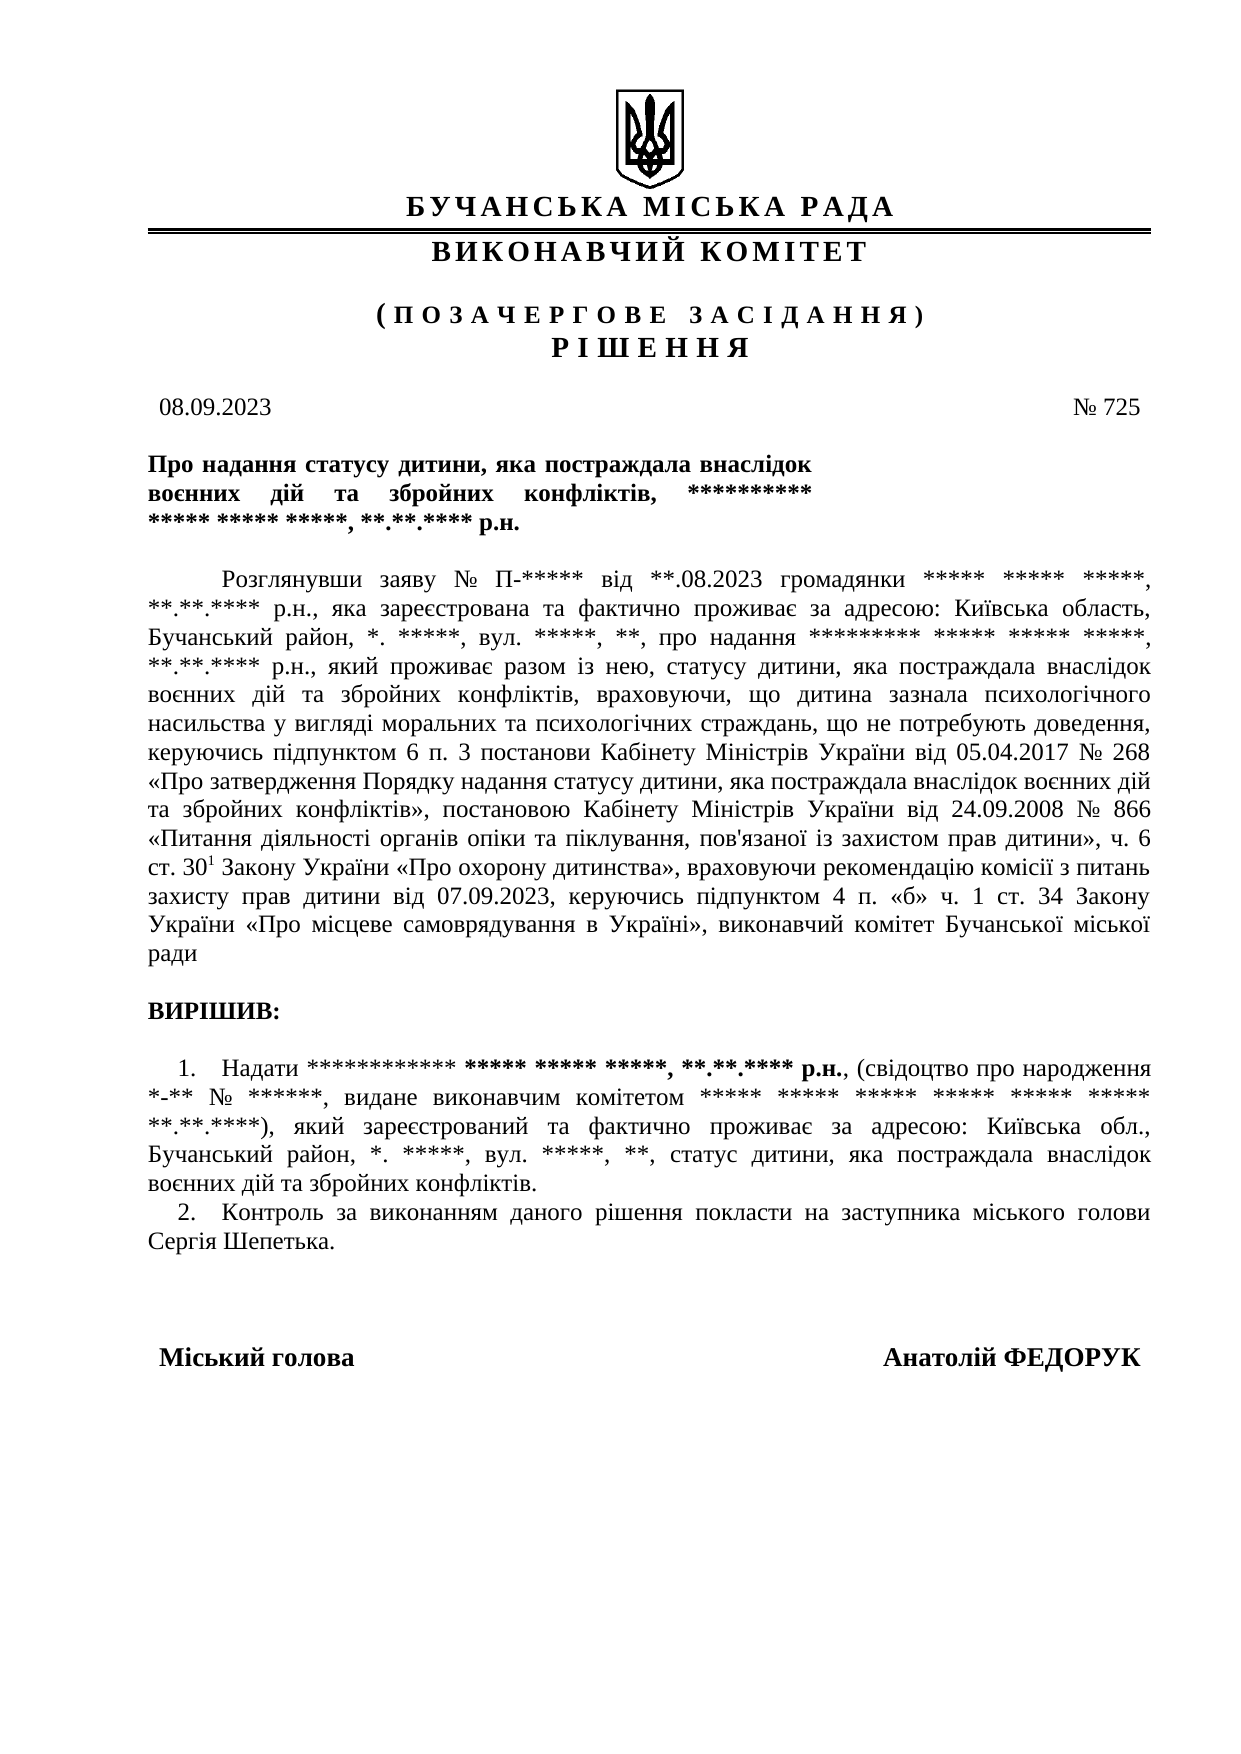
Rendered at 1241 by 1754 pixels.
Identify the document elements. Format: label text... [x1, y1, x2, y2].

table_header Анатолій ФЕДОРУК [649, 1341, 1152, 1372]
text ВИРІШИВ: [148, 996, 1152, 1024]
text РІШЕННЯ [148, 330, 1152, 363]
table_header № 725 [651, 392, 1152, 421]
table_header Міський голова [148, 1341, 649, 1372]
text Розглянувши заяву № П-***** від **.08.2023 громадянки ***** ***** *****, **.**.**** р.н., яка зареєстрована та фактично проживає за адресою: Київська область, Бучанський район, *. *****, вул. *****, **, про надання ********* ***** ***** *****, **.**.**** р.н., який проживає разом із нею, статусу дитини, яка постраждала внаслідок воєнних дій та збройних конфліктів, враховуючи, що дитина зазнала психологічного насильства у вигляді моральних та психологічних страждань, що не потребують доведення, керуючись підпунктом 6 п. 3 постанови Кабінету Міністрів України від 05.04.2017 № 268 «Про затвердження Порядку надання статусу дитини, яка постраждала внаслідок воєнних дій та збройних конфліктів», постановою Кабінету Міністрів України від 24.09.2008 № 866 «Питання діяльності органів опіки та піклування, пов'язаної із захистом прав дитини», ч. 6 ст. 301 Закону України «Про охорону дитинства», враховуючи рекомендацію комісії з питань захисту прав дитини від 07.09.2023, керуючись підпунктом 4 п. «б» ч. 1 ст. 34 Закону України «Про місцеве самоврядування в Україні», виконавчий комітет Бучанської міської ради [148, 564, 1152, 967]
list Надати ************ ***** ***** *****, **.**.**** р.н., (свідоцтво про народження *-** № ******, видане виконавчим комітетом ***** ***** ***** ***** ***** ***** **.**.****), який зареєстрований та фактично проживає за адресою: Київська обл., Бучанський район, *. *****, вул. *****, **, статус дитини, яка постраждала внаслідок воєнних дій та збройних конфліктів. [148, 1053, 1152, 1197]
list Контроль за виконанням даного рішення покласти на заступника міського голови Сергія Шепетька. [148, 1197, 1152, 1254]
text (ПОЗАЧЕРГОВЕ ЗАСІДАННЯ) [148, 296, 1152, 330]
table_header 08.09.2023 [148, 392, 651, 421]
text Про надання статусу дитини, яка постраждала внаслідок воєнних дій та збройних конфліктів, ********** ***** ***** *****, **.**.**** р.н. [148, 449, 812, 536]
table_header ВИКОНАВЧИЙ КОМІТЕТ [148, 234, 1151, 296]
text БУЧАНСЬКА МІСЬКА РАДА [148, 189, 1152, 223]
picture [614, 88, 685, 189]
